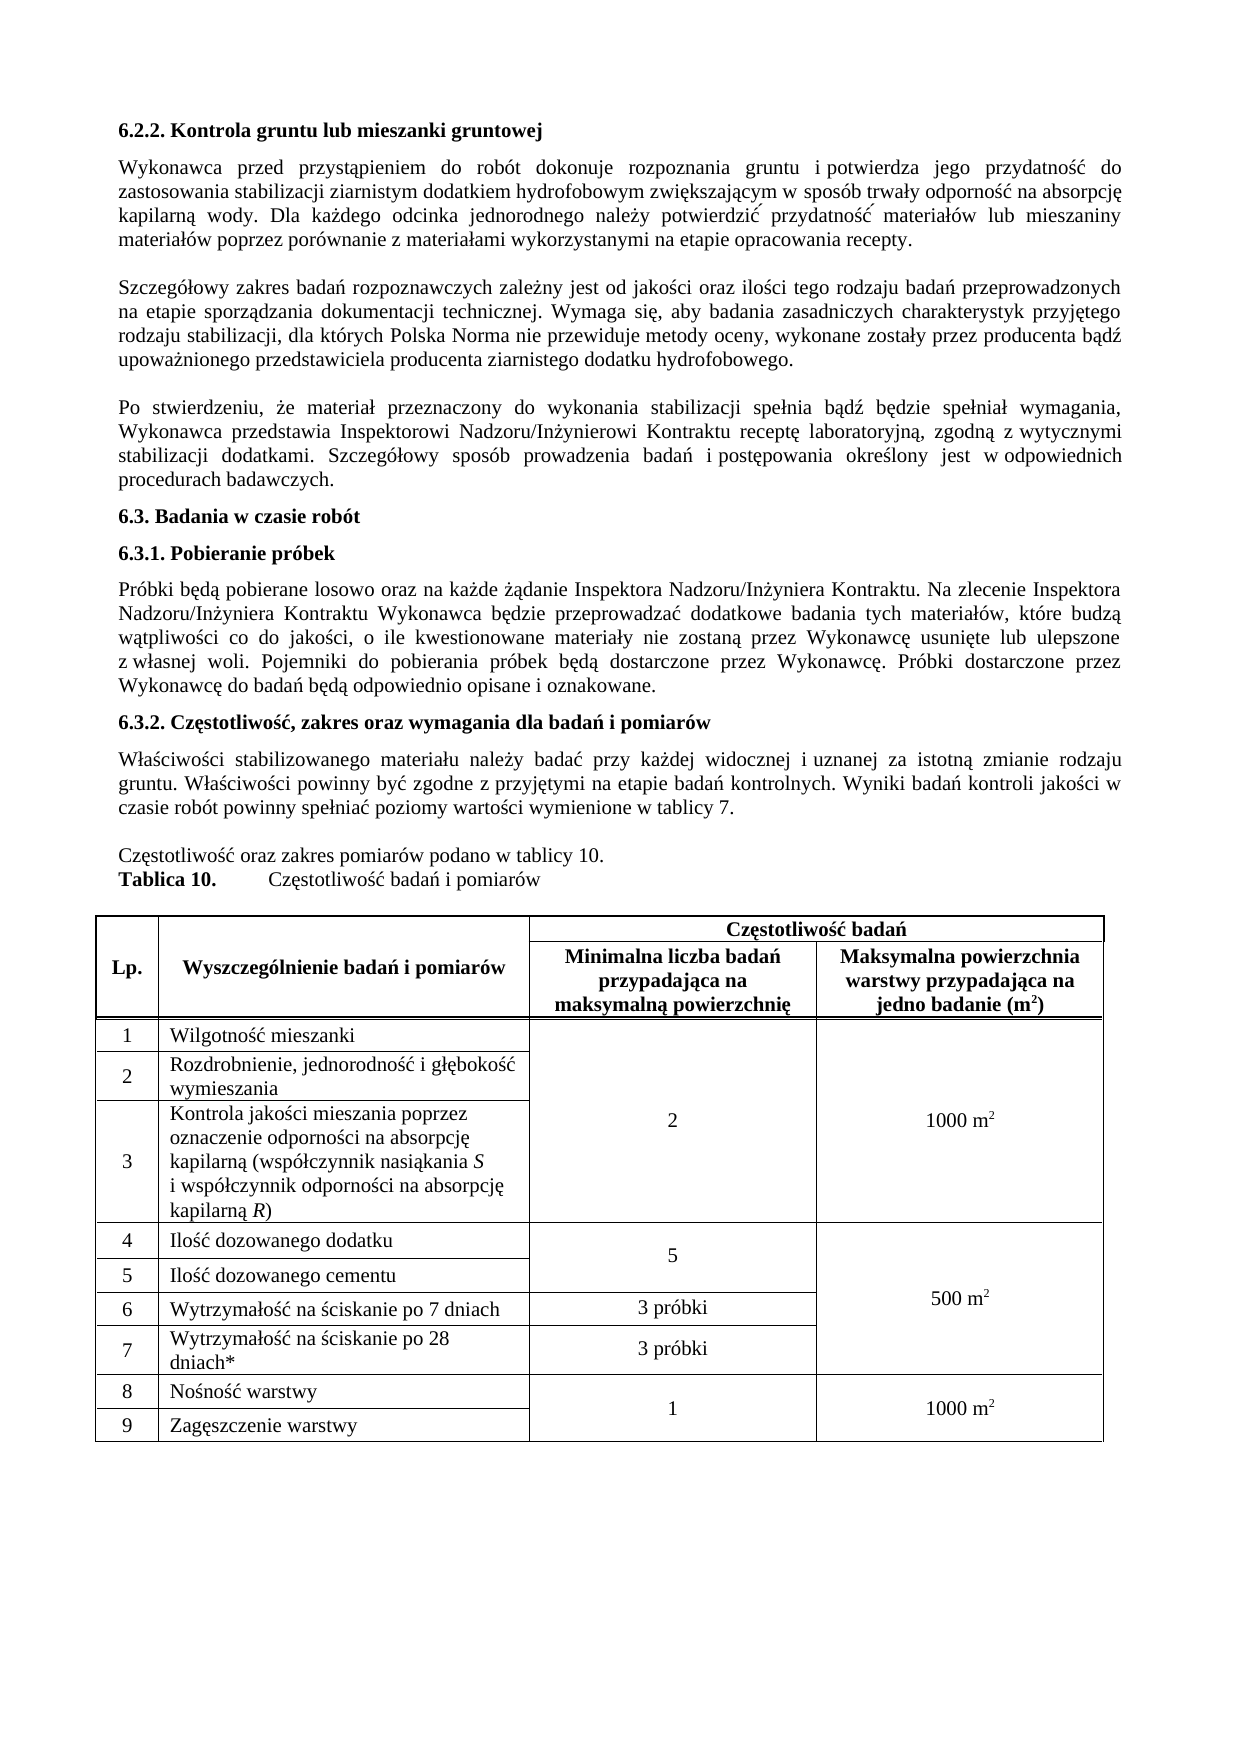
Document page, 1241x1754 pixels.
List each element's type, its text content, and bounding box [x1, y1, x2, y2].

table_cell Kontrola jakości mieszania poprzez oznaczenie odporności na absorpcję kapilarną (współczynnik nasiąkania S i współczynnik odporności na absorpcję kapilarną R) [159, 1101, 529, 1222]
text Wykonawca przed przystąpieniem do robót dokonuje rozpoznania gruntu i potwierdza jego przydatność do zastosowania stabilizacji ziarnistym dodatkiem hydrofobowym zwiększającym w sposób trwały odporność na absorpcję kapilarną wody. Dla każdego odcinka jednorodnego należy potwierdzić́ przydatność́ materiałów lub mieszaniny materiałów poprzez porównanie z materiałami wykorzystanymi na etapie opracowania recepty. [118, 154, 1122, 251]
table_cell Wilgotność mieszanki [159, 1020, 529, 1051]
table_cell 500 m2 [817, 1222, 1103, 1374]
text Tablica 10. Częstotliwość badań i pomiarów [118, 867, 1122, 891]
table_cell 1 [96, 1020, 158, 1051]
subtitle 6.3.1. Pobieranie próbek [118, 541, 1122, 564]
text Szczegółowy zakres badań rozpoznawczych zależny jest od jakości oraz ilości tego rodzaju badań przeprowadzonych na etapie sporządzania dokumentacji technicznej. Wymaga się, aby badania zasadniczych charakterystyk przyjętego rodzaju stabilizacji, dla których Polska Norma nie przewiduje metody oceny, wykonane zostały przez producenta bądź upoważnionego przedstawiciela producenta ziarnistego dodatku hydrofobowego. [118, 275, 1122, 371]
text Próbki będą pobierane losowo oraz na każde żądanie Inspektora Nadzoru/Inżyniera Kontraktu. Na zlecenie Inspektora Nadzoru/Inżyniera Kontraktu Wykonawca będzie przeprowadzać dodatkowe badania tych materiałów, które budzą wątpliwości co do jakości, o ile kwestionowane materiały nie zostaną przez Wykonawcę usunięte lub ulepszone z własnej woli. Pojemniki do pobierania próbek będą dostarczone przez Wykonawcę. Próbki dostarczone przez Wykonawcę do badań będą odpowiednio opisane i oznakowane. [118, 577, 1122, 697]
table_cell Ilość dozowanego cementu [159, 1259, 529, 1292]
table_cell 7 [96, 1325, 158, 1374]
table_cell 3 [96, 1100, 158, 1222]
table_cell 3 próbki [530, 1326, 816, 1374]
table_cell Nośność warstwy [159, 1375, 529, 1408]
table_cell 2 [530, 1020, 816, 1222]
table_header Lp. [97, 917, 158, 1016]
subtitle 6.3.2. Częstotliwość, zakres oraz wymagania dla badań i pomiarów [118, 710, 1122, 734]
table_cell Wytrzymałość na ściskanie po 7 dniach [159, 1293, 529, 1325]
table_cell 8 [96, 1374, 158, 1408]
table_cell 5 [96, 1258, 158, 1292]
table_cell 5 [530, 1223, 816, 1292]
table_cell Minimalna liczba badań przypadająca na maksymalną powierzchnię [530, 942, 816, 1016]
table_cell 4 [96, 1222, 158, 1258]
text Częstotliwość oraz zakres pomiarów podano w tablicy 10. [118, 843, 1122, 867]
table_cell Zagęszczenie warstwy [159, 1409, 529, 1441]
table_cell Maksymalna powierzchnia warstwy przypadająca na jedno badanie (m2) [817, 941, 1103, 1016]
table_cell 1000 m2 [817, 1374, 1103, 1441]
text Po stwierdzeniu, że materiał przeznaczony do wykonania stabilizacji spełnia bądź będzie spełniał wymagania, Wykonawca przedstawia Inspektorowi Nadzoru/Inżynierowi Kontraktu receptę laboratoryjną, zgodną z wytycznymi stabilizacji dodatkami. Szczegółowy sposób prowadzenia badań i postępowania określony jest w odpowiednich procedurach badawczych. [118, 395, 1122, 491]
text Właściwości stabilizowanego materiału należy badać przy każdej widocznej i uznanej za istotną zmianie rodzaju gruntu. Właściwości powinny być zgodne z przyjętymi na etapie badań kontrolnych. Wyniki badań kontroli jakości w czasie robót powinny spełniać poziomy wartości wymienione w tablicy 7. [118, 746, 1122, 819]
table_cell 2 [96, 1051, 158, 1100]
table_cell Wytrzymałość na ściskanie po 28 dniach* [159, 1326, 529, 1374]
table_cell 1000 m2 [817, 1016, 1103, 1222]
subtitle 6.2.2. Kontrola gruntu lub mieszanki gruntowej [118, 118, 1122, 142]
table_cell 3 próbki [530, 1293, 816, 1325]
table_header Częstotliwość badań [530, 917, 1103, 941]
subtitle 6.3. Badania w czasie robót [118, 504, 1122, 528]
table_cell 6 [96, 1292, 158, 1325]
table_header Wyszczególnienie badań i pomiarów [159, 917, 529, 1016]
table_cell 1 [530, 1375, 816, 1441]
table_cell 9 [96, 1408, 158, 1441]
table_cell Rozdrobnienie, jednorodność i głębokość wymieszania [159, 1052, 529, 1100]
table_cell Ilość dozowanego dodatku [159, 1223, 529, 1258]
